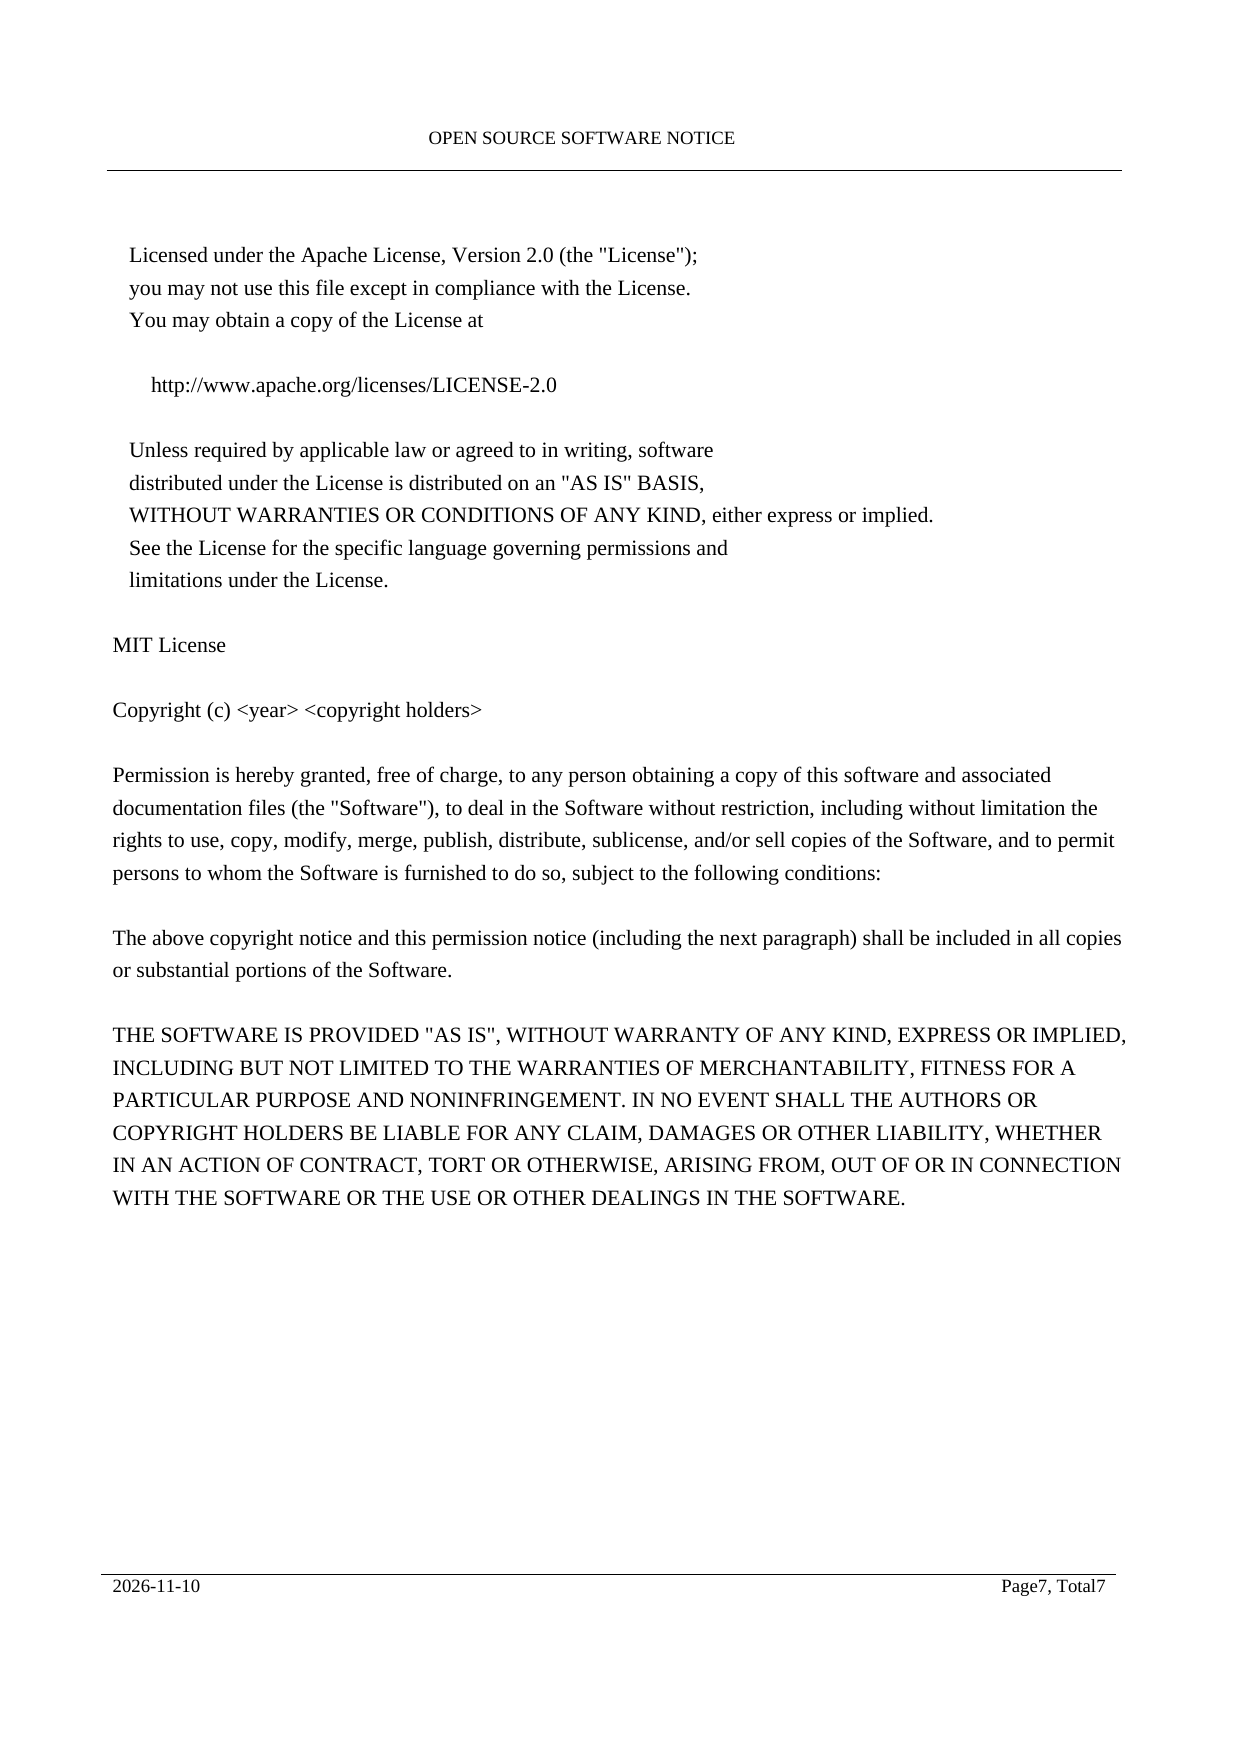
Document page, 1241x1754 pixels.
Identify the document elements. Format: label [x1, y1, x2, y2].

text [112, 206, 1128, 1214]
